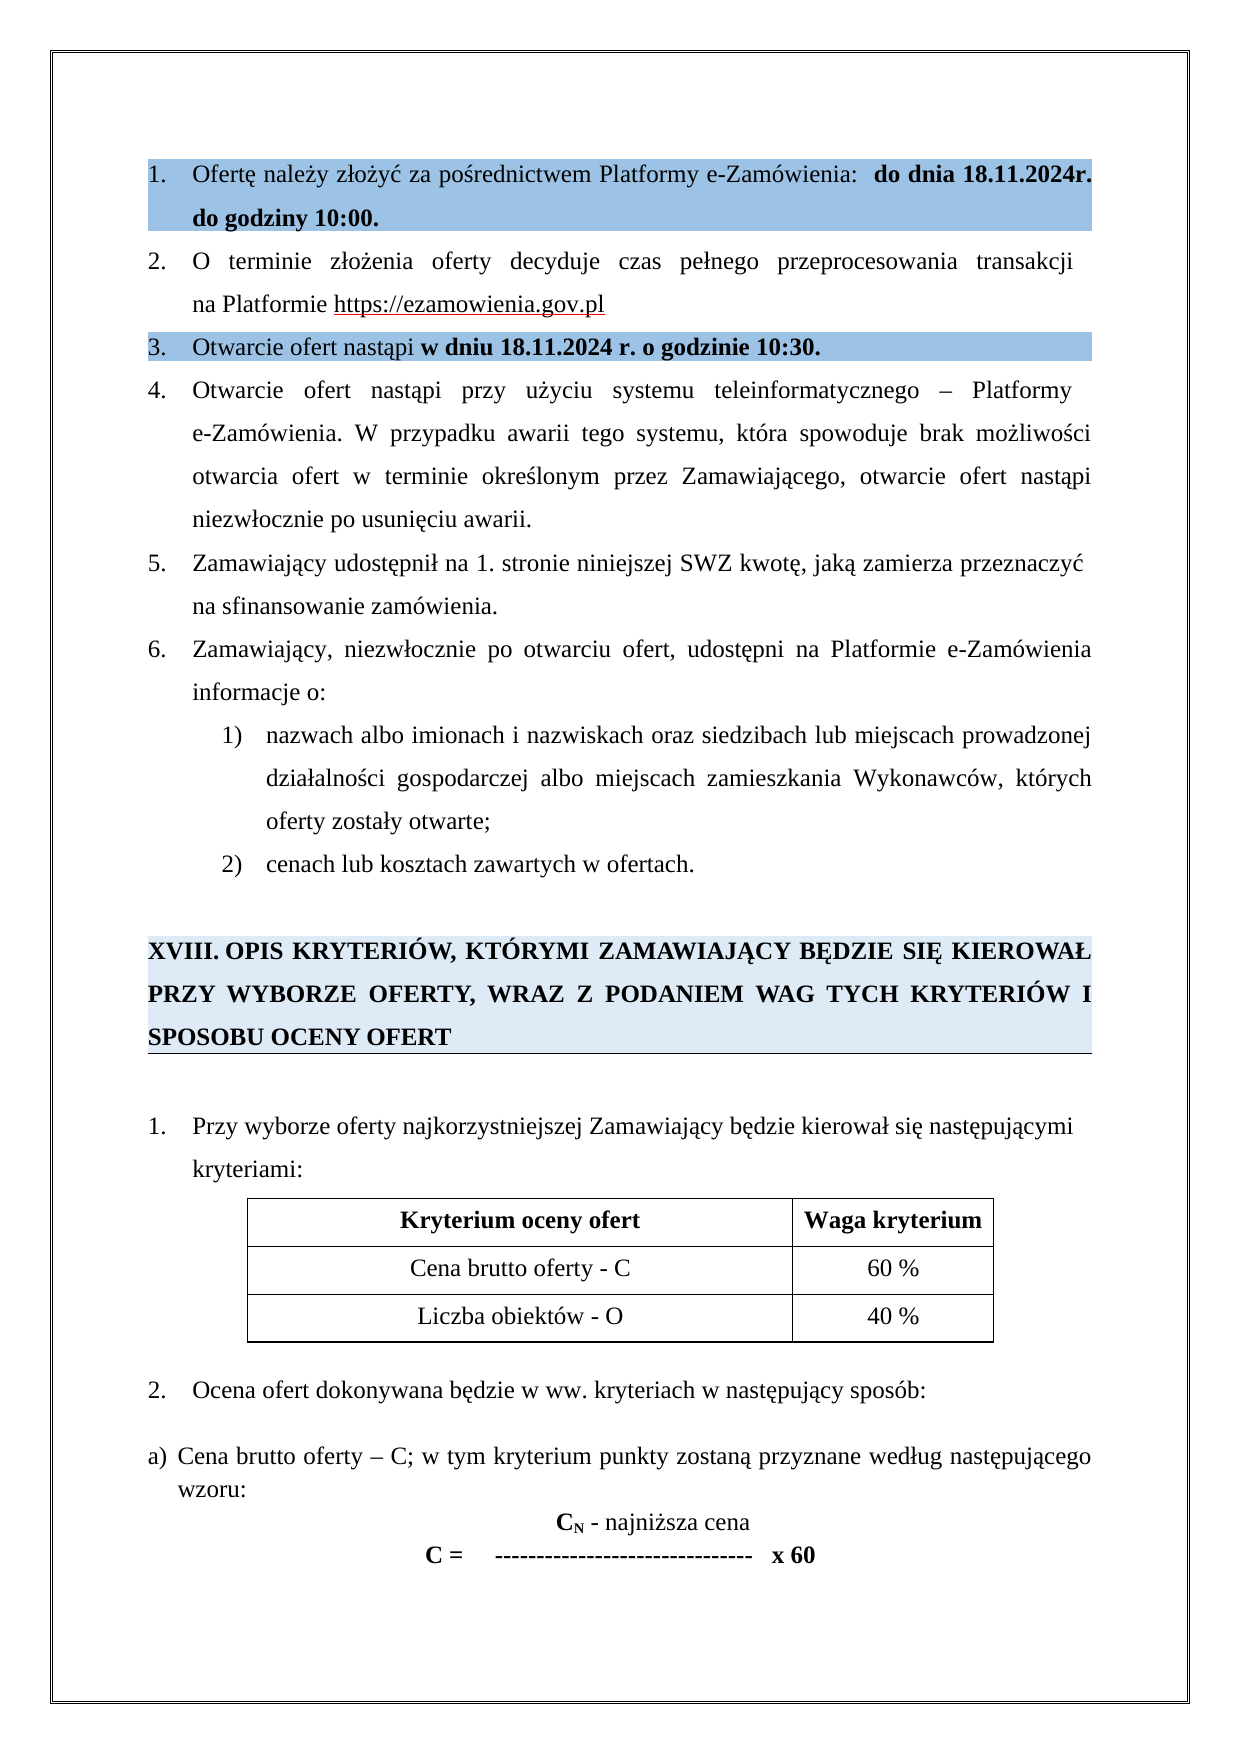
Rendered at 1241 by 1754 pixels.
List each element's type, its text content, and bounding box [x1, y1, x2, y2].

table_header Kryterium oceny ofert [248, 1199, 792, 1246]
table_cell Cena brutto oferty - C [248, 1247, 792, 1293]
list O terminie złożenia oferty decyduje czas pełnego przeprocesowania transakcji na Platformie https://ezamowienia.gov.pl [148, 246, 1092, 318]
list Otwarcie ofert nastąpi w dniu 18.11.2024 r. o godzinie 10:30. [148, 332, 1092, 361]
table_cell Liczba obiektów - O [248, 1295, 792, 1341]
list Zamawiający udostępnił na 1. stronie niniejszej SWZ kwotę, jaką zamierza przeznaczyć na sfinansowanie zamówienia. [148, 548, 1092, 619]
list Otwarcie ofert nastąpi przy użyciu systemu teleinformatycznego – Platformy e-Zamówienia. W przypadku awarii tego systemu, która spowoduje brak możliwości otwarcia ofert w terminie określonym przez Zamawiającego, otwarcie ofert nastąpi niezwłocznie po usunięciu awarii. [148, 375, 1092, 533]
text C = ------------------------------- x 60 [148, 1541, 1092, 1569]
table_cell 40 % [793, 1295, 993, 1341]
list Zamawiający, niezwłocznie po otwarciu ofert, udostępni na Platformie e-Zamówienia informacje o: [148, 634, 1092, 706]
text CN - najniższa cena [213, 1507, 1092, 1536]
text 1) nazwach albo imionach i nazwiskach oraz siedzibach lub miejscach prowadzonej działalności gospodarczej albo miejscach zamieszkania Wykonawców, których oferty zostały otwarte; [221, 720, 1092, 835]
table_cell 60 % [793, 1247, 993, 1293]
list Przy wyborze oferty najkorzystniejszej Zamawiający będzie kierował się następującymi kryteriami: [148, 1111, 1092, 1183]
list Ofertę należy złożyć za pośrednictwem Platformy e-Zamówienia: do dnia 18.11.2024r. do godziny 10:00. [148, 159, 1092, 231]
text XVIII. OPIS KRYTERIÓW, KTÓRYMI ZAMAWIAJĄCY BĘDZIE SIĘ KIEROWAŁ PRZY WYBORZE OFERTY, WRAZ Z PODANIEM WAG TYCH KRYTERIÓW I SPOSOBU OCENY OFERT [148, 936, 1092, 1053]
text 2) cenach lub kosztach zawartych w ofertach. [221, 849, 1092, 878]
table_header Waga kryterium [793, 1199, 993, 1246]
list Cena brutto oferty – C; w tym kryterium punkty zostaną przyznane według następującego wzoru: [148, 1441, 1092, 1503]
list Ocena ofert dokonywana będzie w ww. kryteriach w następujący sposób: [148, 1375, 1092, 1404]
